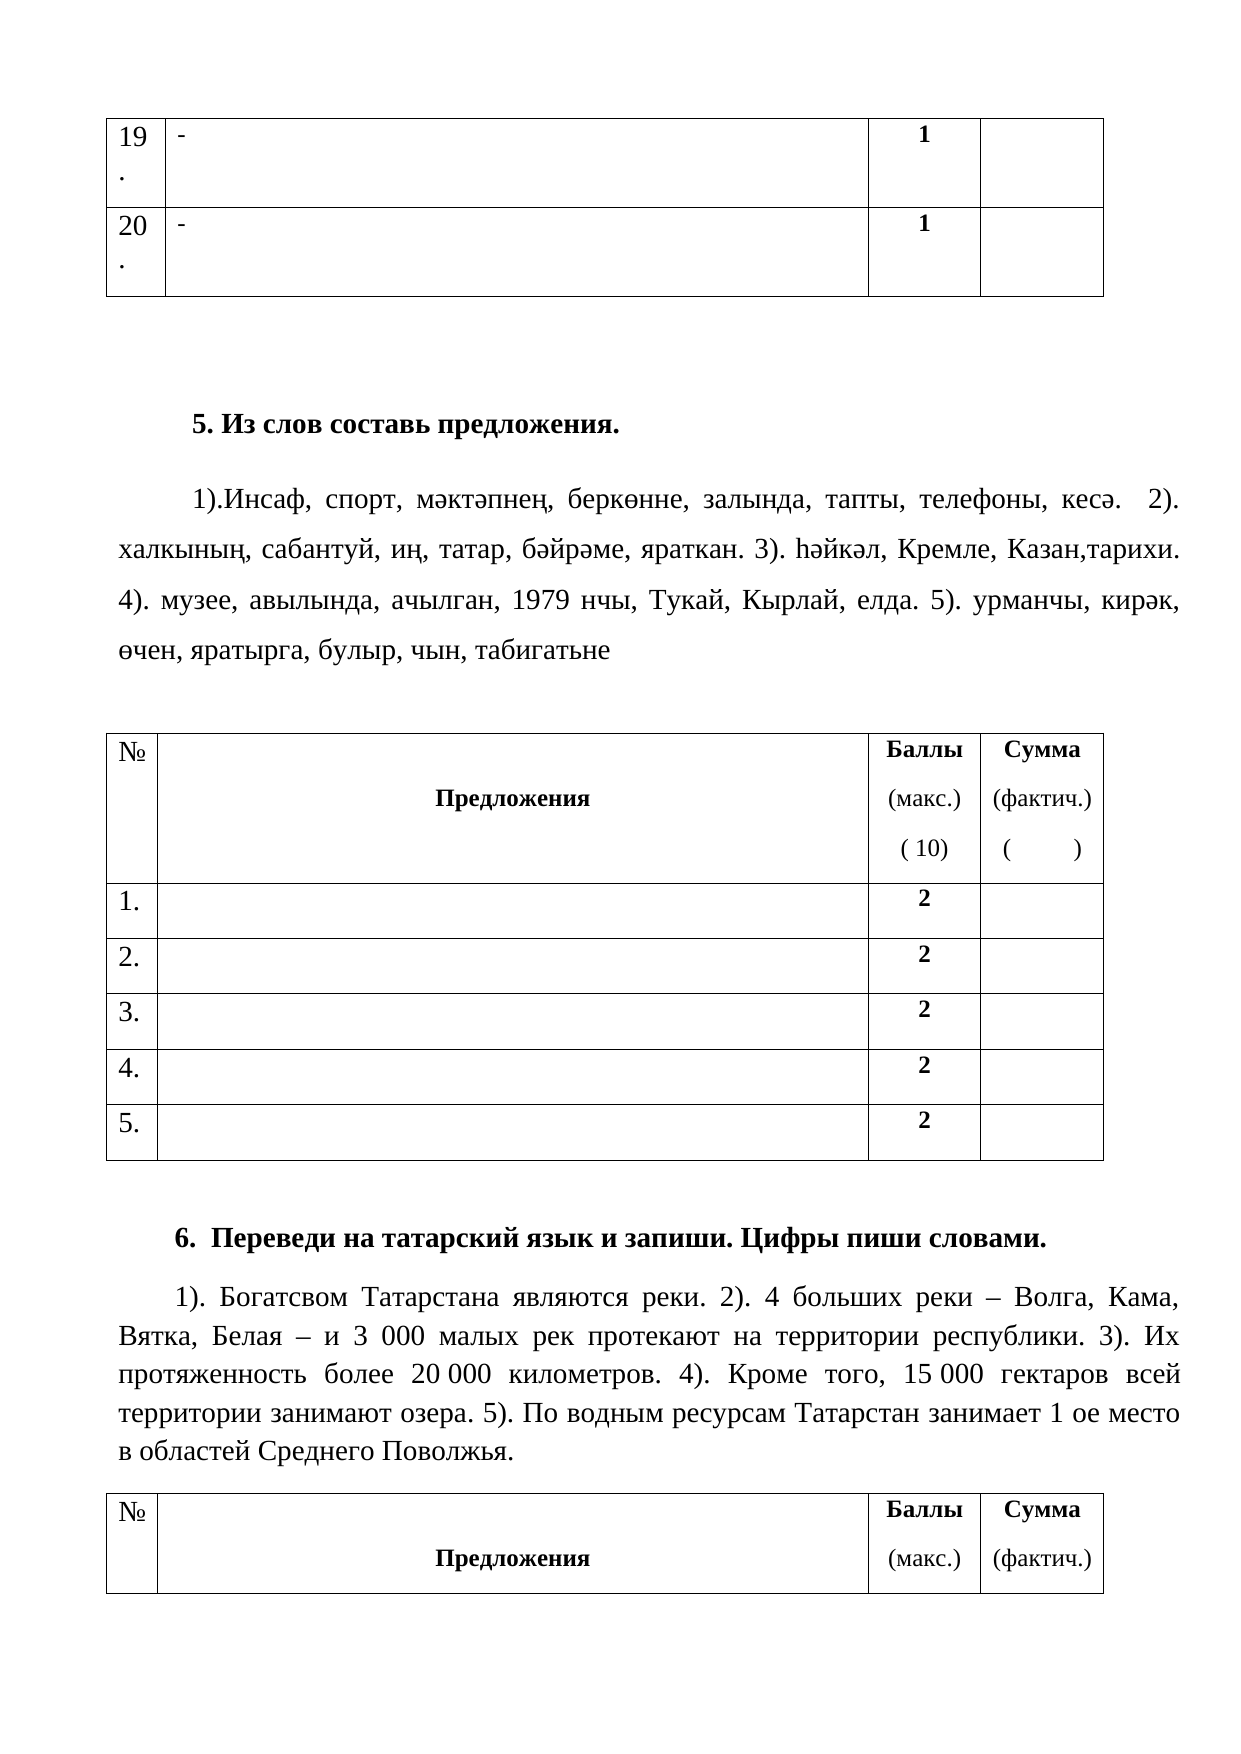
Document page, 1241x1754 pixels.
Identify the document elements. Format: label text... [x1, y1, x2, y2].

table_header Предложения [158, 734, 868, 882]
table_cell [158, 994, 868, 1049]
table_cell [981, 208, 1103, 296]
table_cell 19. [107, 119, 165, 207]
table_cell 1 [869, 119, 980, 207]
table_header Сумма (фактич.) ( ) [981, 734, 1103, 882]
table_header Баллы (макс.) ( 10) [869, 734, 980, 882]
table_header Предложения [158, 1494, 868, 1593]
table_cell [158, 1105, 868, 1159]
text 1).Инсаф, спорт, мәктәпнең, беркөнне, залында, тапты, телефоны, кесә. 2). халкының, сабантуй, иң, татар, бәйрәме, яраткан. 3). һәйкәл, Кремле, Казан,тарихи. 4). музее, авылында, ачылган, 1979 нчы, Тукай, Кырлай, елда. 5). урманчы, кирәк, өчен, яратырга, булыр, чын, табигатьне [118, 481, 1181, 666]
table_cell 20. [107, 208, 165, 296]
table_cell [981, 1050, 1103, 1104]
table_cell 1. [107, 884, 157, 938]
text 6. Переведи на татарский язык и запиши. Цифры пиши словами. [118, 1220, 1181, 1253]
table_cell - [166, 208, 868, 296]
table_header Сумма (фактич.) ( ) [981, 1494, 1103, 1593]
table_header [869, 1494, 980, 1593]
table_cell 2 [869, 994, 980, 1049]
text 5. Из слов составь предложения. [118, 406, 1181, 439]
table_cell [158, 1050, 868, 1104]
table_cell 2 [869, 939, 980, 993]
table_cell - [166, 119, 868, 207]
table_cell 3. [107, 994, 157, 1049]
table_cell [981, 994, 1103, 1049]
table_cell [981, 939, 1103, 993]
table_cell 1 [869, 208, 980, 296]
table_cell [158, 939, 868, 993]
table_cell 2 [869, 1105, 980, 1159]
table_cell 5. [107, 1105, 157, 1159]
table_cell 2 [869, 884, 980, 938]
table_cell [981, 884, 1103, 938]
table_header № [107, 1494, 157, 1593]
table_header № [107, 734, 157, 882]
table_cell 4. [107, 1050, 157, 1104]
table_cell [981, 1105, 1103, 1159]
table_cell 2. [107, 939, 157, 993]
table_cell [158, 884, 868, 938]
table_cell 2 [869, 1050, 980, 1104]
text 1). Богатсвом Татарстана являются реки. 2). 4 больших реки – Волга, Кама, Вятка, Белая – и 3 000 малых рек протекают на территории республики. 3). Их протяженность более 20 000 километров. 4). Кроме того, 15 000 гектаров всей территории занимают озера. 5). По водным ресурсам Татарстан занимает 1 ое место в областей Среднего Поволжья. [118, 1279, 1181, 1467]
table_cell [981, 119, 1103, 207]
